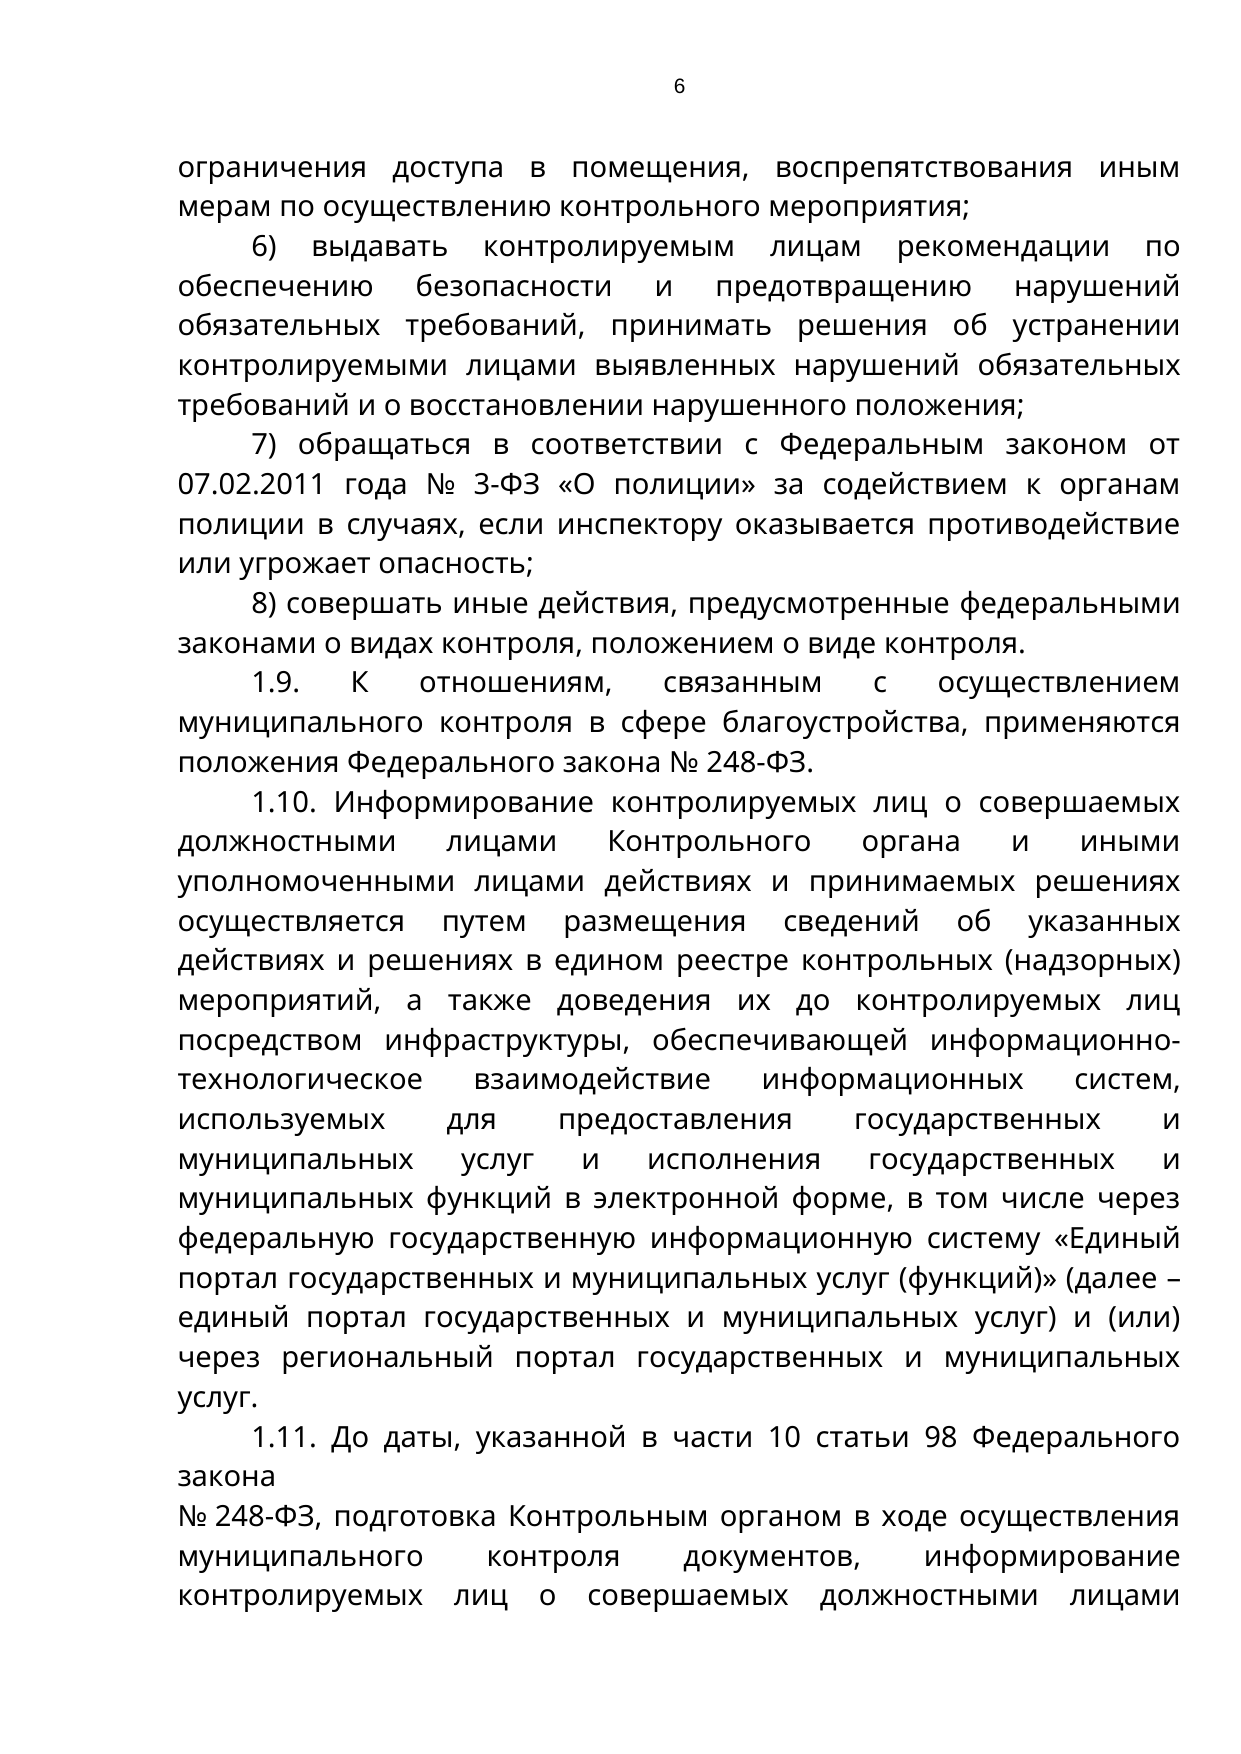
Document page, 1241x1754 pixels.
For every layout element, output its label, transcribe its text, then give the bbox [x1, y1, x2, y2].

list 6) выдавать контролируемым лицам рекомендации по обеспечению безопасности и предотвращению нарушений обязательных требований, принимать решения об устранении контролируемыми лицами выявленных нарушений обязательных требований и о восстановлении нарушенного положения; [177, 225, 1181, 424]
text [177, 1416, 1181, 1614]
list 7) обращаться в соответствии с Федеральным законом от 07.02.2011 года № 3-ФЗ «О полиции» за содействием к органам полиции в случаях, если инспектору оказывается противодействие или угрожает опасность; [177, 424, 1181, 582]
list 1.9. К отношениям, связанным с осуществлением муниципального контроля в сфере благоустройства, применяются положения Федерального закона № 248-ФЗ. [177, 662, 1181, 781]
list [177, 146, 1181, 225]
text 8) совершать иные действия, предусмотренные федеральными законами о видах контроля, положением о виде контроля. [177, 582, 1181, 662]
text 1.10. Информирование контролируемых лиц о совершаемых должностными лицами Контрольного органа и иными уполномоченными лицами действиях и принимаемых решениях осуществляется путем размещения сведений об указанных действиях и решениях в едином реестре контрольных (надзорных) мероприятий, а также доведения их до контролируемых лиц посредством инфраструктуры, обеспечивающей информационно-технологическое взаимодействие информационных систем, используемых для предоставления государственных и муниципальных услуг и исполнения государственных и муниципальных функций в электронной форме, в том числе через федеральную государственную информационную систему «Единый портал государственных и муниципальных услуг (функций)» (далее – единый портал государственных и муниципальных услуг) и (или) через региональный портал государственных и муниципальных услуг. [177, 781, 1181, 1416]
